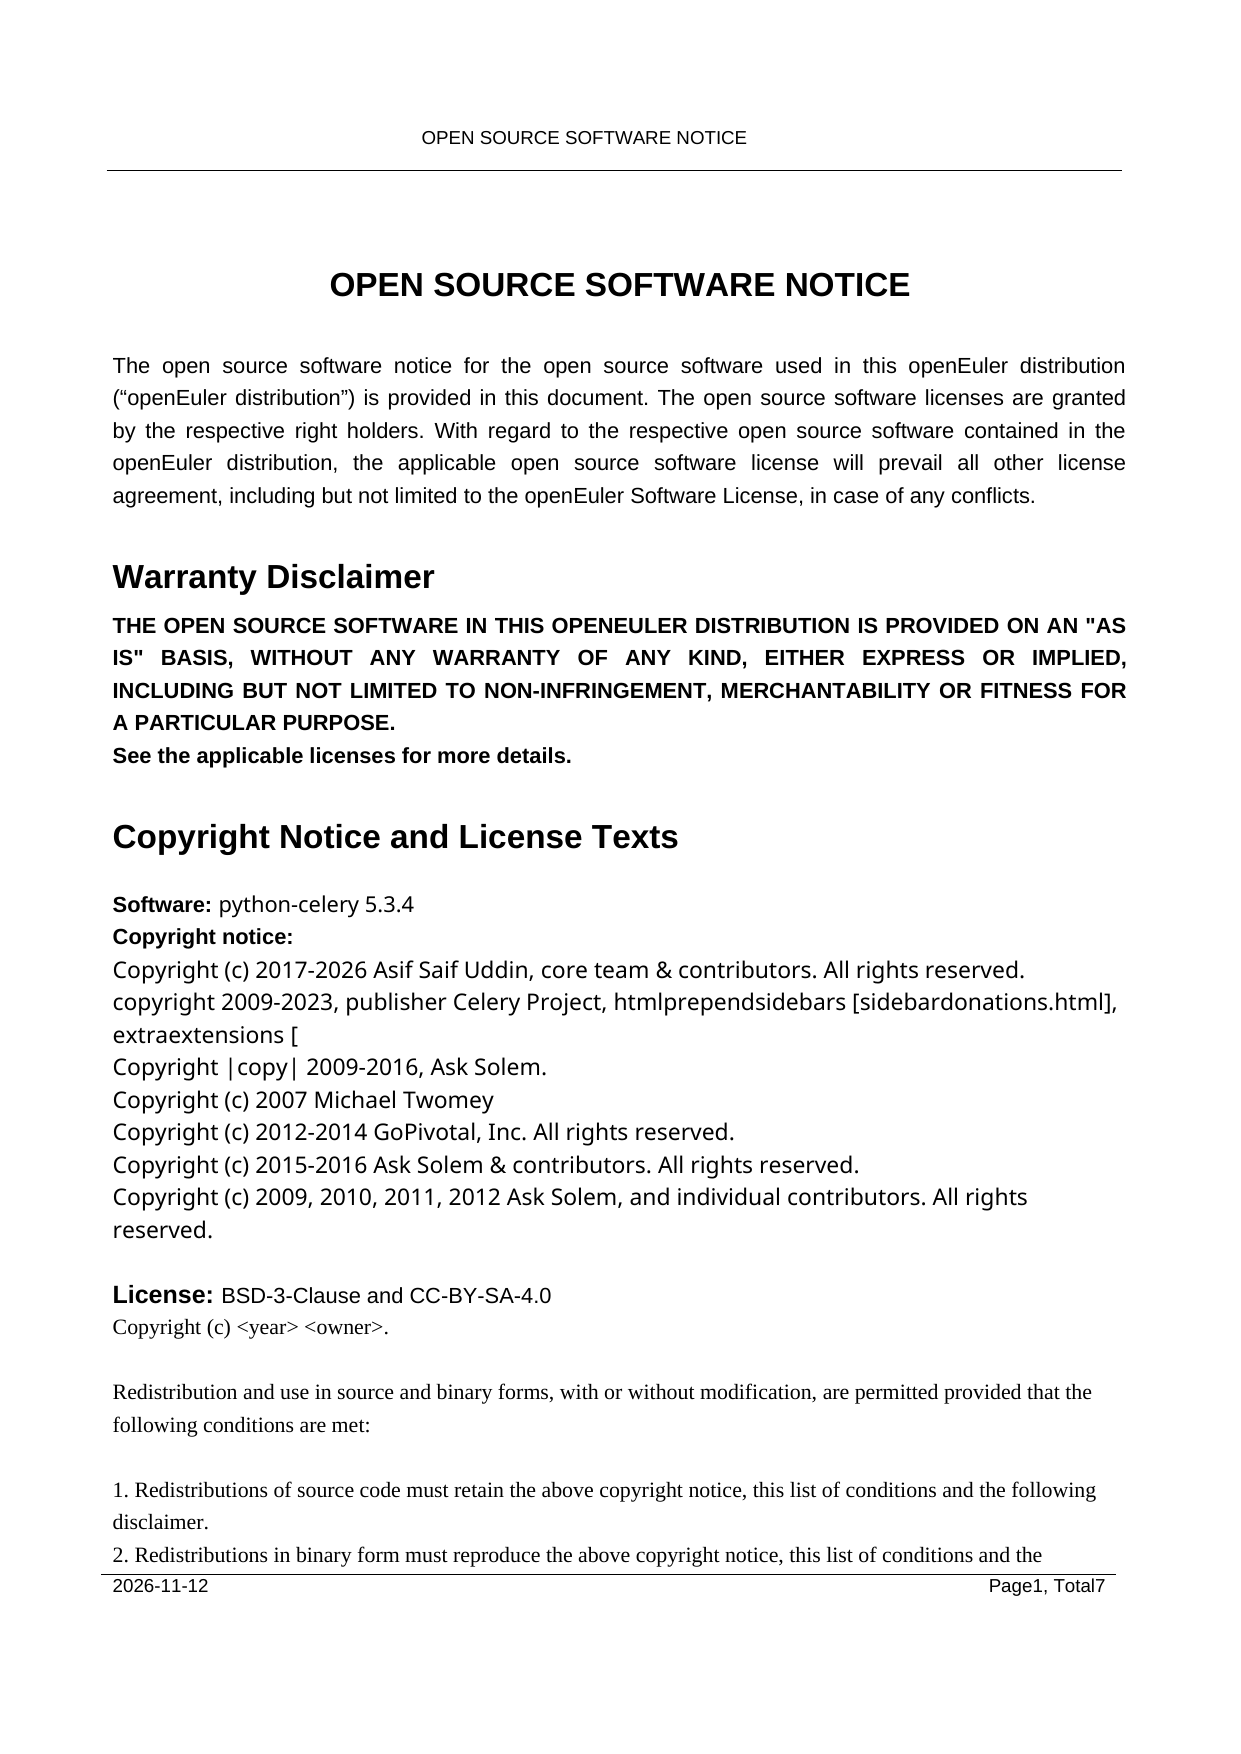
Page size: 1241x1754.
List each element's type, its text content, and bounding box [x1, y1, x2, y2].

text Warranty Disclaimer [112, 544, 1128, 609]
text Copyright Notice and License Texts [112, 804, 1128, 869]
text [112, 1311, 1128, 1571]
text OPEN SOURCE SOFTWARE NOTICE [112, 251, 1128, 316]
text Copyright (c) 2017-2026 Asif Saif Uddin, core team & contributors. All rights reserved. copyright 2009-2023, publisher Celery Project, htmlprependsidebars [sidebardonations.html], extraextensions [ Copyright |copy| 2009-2016, Ask Solem. Copyright (c) 2007 Michael Twomey Copyright (c) 2012-2014 GoPivotal, Inc. All rights reserved. Copyright (c) 2015-2016 Ask Solem & contributors. All rights reserved. Copyright (c) 2009, 2010, 2011, 2012 Ask Solem, and individual contributors. All rights reserved. [112, 953, 1128, 1278]
text License: BSD-3-Clause and CC-BY-SA-4.0 [112, 1278, 1128, 1311]
text The open source software notice for the open source software used in this openEuler distribution (“openEuler distribution”) is provided in this document. The open source software licenses are granted by the respective right holders. With regard to the respective open source software contained in the openEuler distribution, the applicable open source software license will prevail all other license agreement, including but not limited to the openEuler Software License, in case of any conflicts. [112, 349, 1128, 511]
text Copyright notice: [112, 921, 1128, 953]
text Software: python-celery 5.3.4 [112, 888, 1128, 921]
text THE OPEN SOURCE SOFTWARE IN THIS OPENEULER DISTRIBUTION IS PROVIDED ON AN "AS IS" BASIS, WITHOUT ANY WARRANTY OF ANY KIND, EITHER EXPRESS OR IMPLIED, INCLUDING BUT NOT LIMITED TO NON-INFRINGEMENT, MERCHANTABILITY OR FITNESS FOR A PARTICULAR PURPOSE. See the applicable licenses for more details. [112, 609, 1128, 771]
